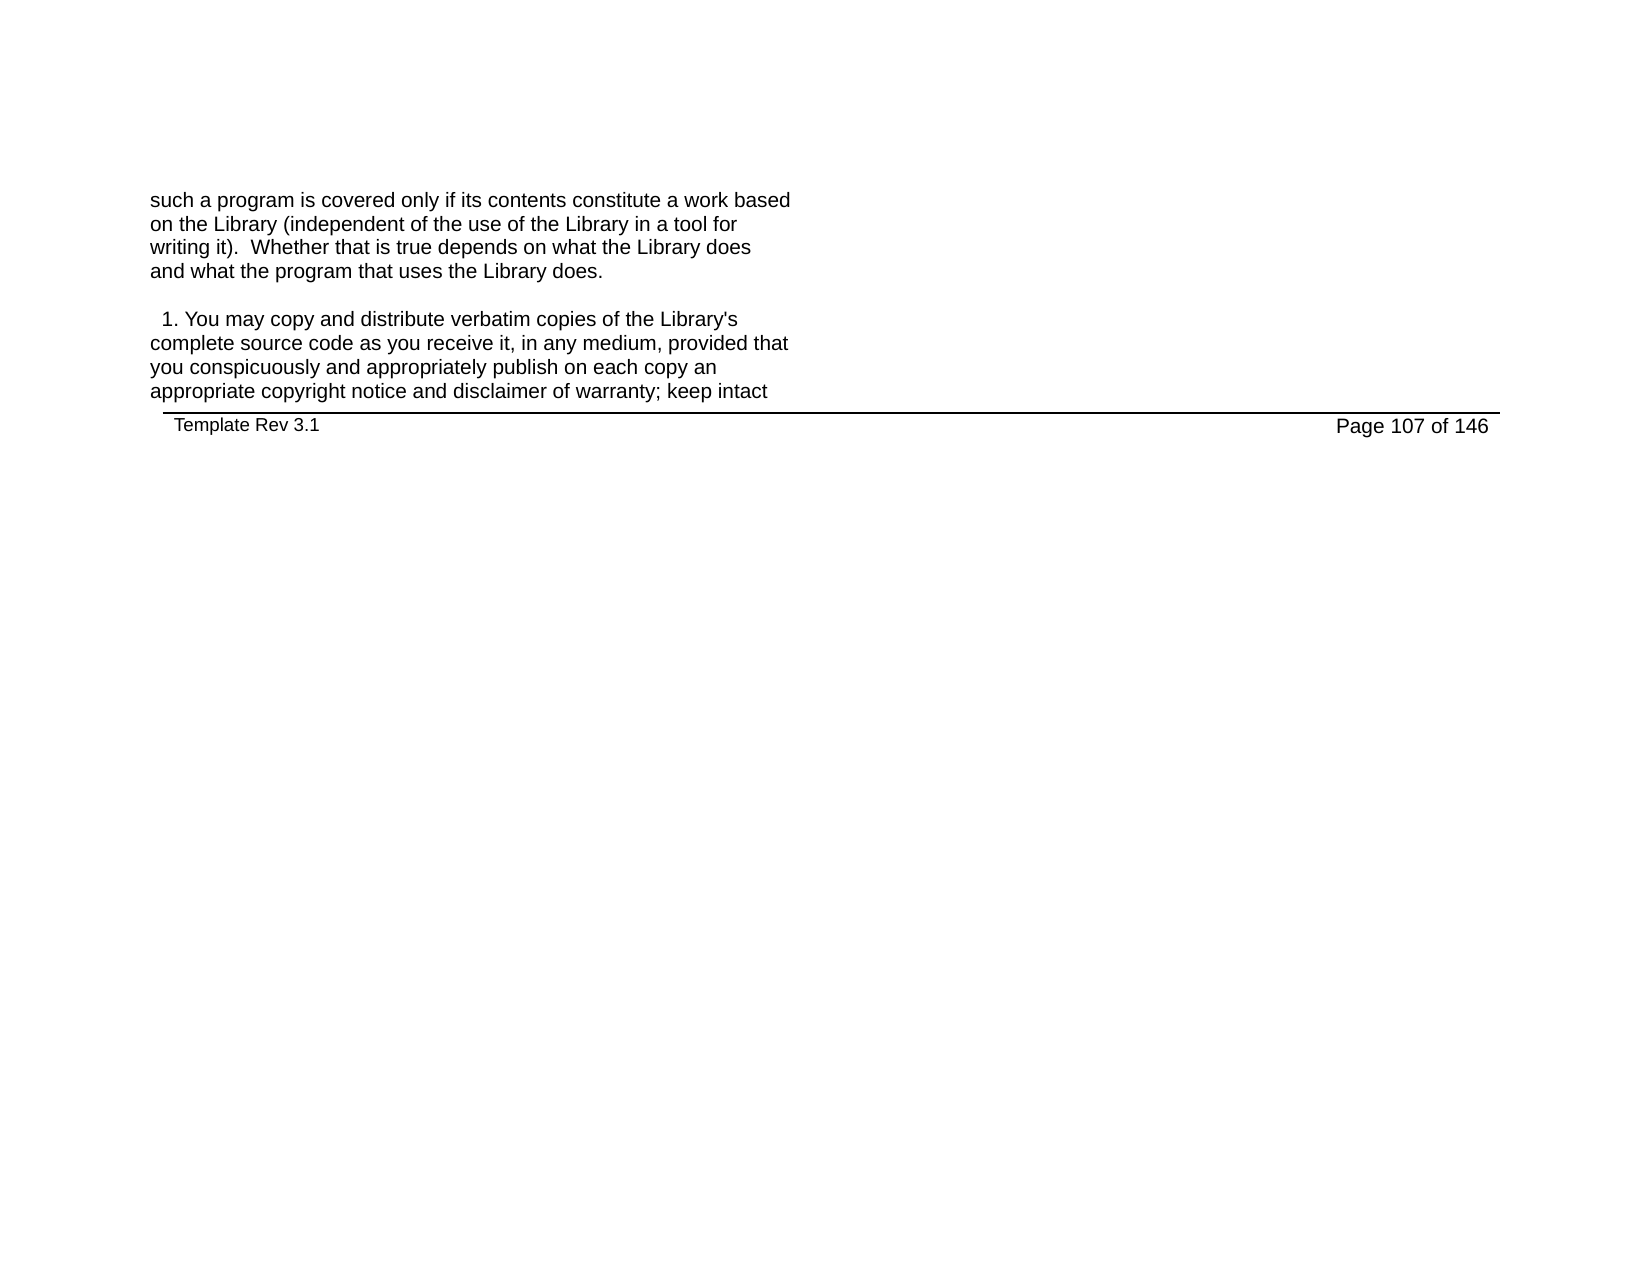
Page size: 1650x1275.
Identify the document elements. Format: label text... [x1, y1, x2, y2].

text appropriate copyright notice and disclaimer of warranty; keep intact [150, 379, 1500, 403]
text on the Library (independent of the use of the Library in a tool for [150, 211, 1500, 235]
text such a program is covered only if its contents constitute a work based [150, 187, 1500, 211]
text 1. You may copy and distribute verbatim copies of the Library's [150, 307, 1500, 331]
text complete source code as you receive it, in any medium, provided that [150, 331, 1500, 355]
text and what the program that uses the Library does. [150, 259, 1500, 283]
text writing it). Whether that is true depends on what the Library does [150, 235, 1500, 259]
text you conspicuously and appropriately publish on each copy an [150, 355, 1500, 379]
